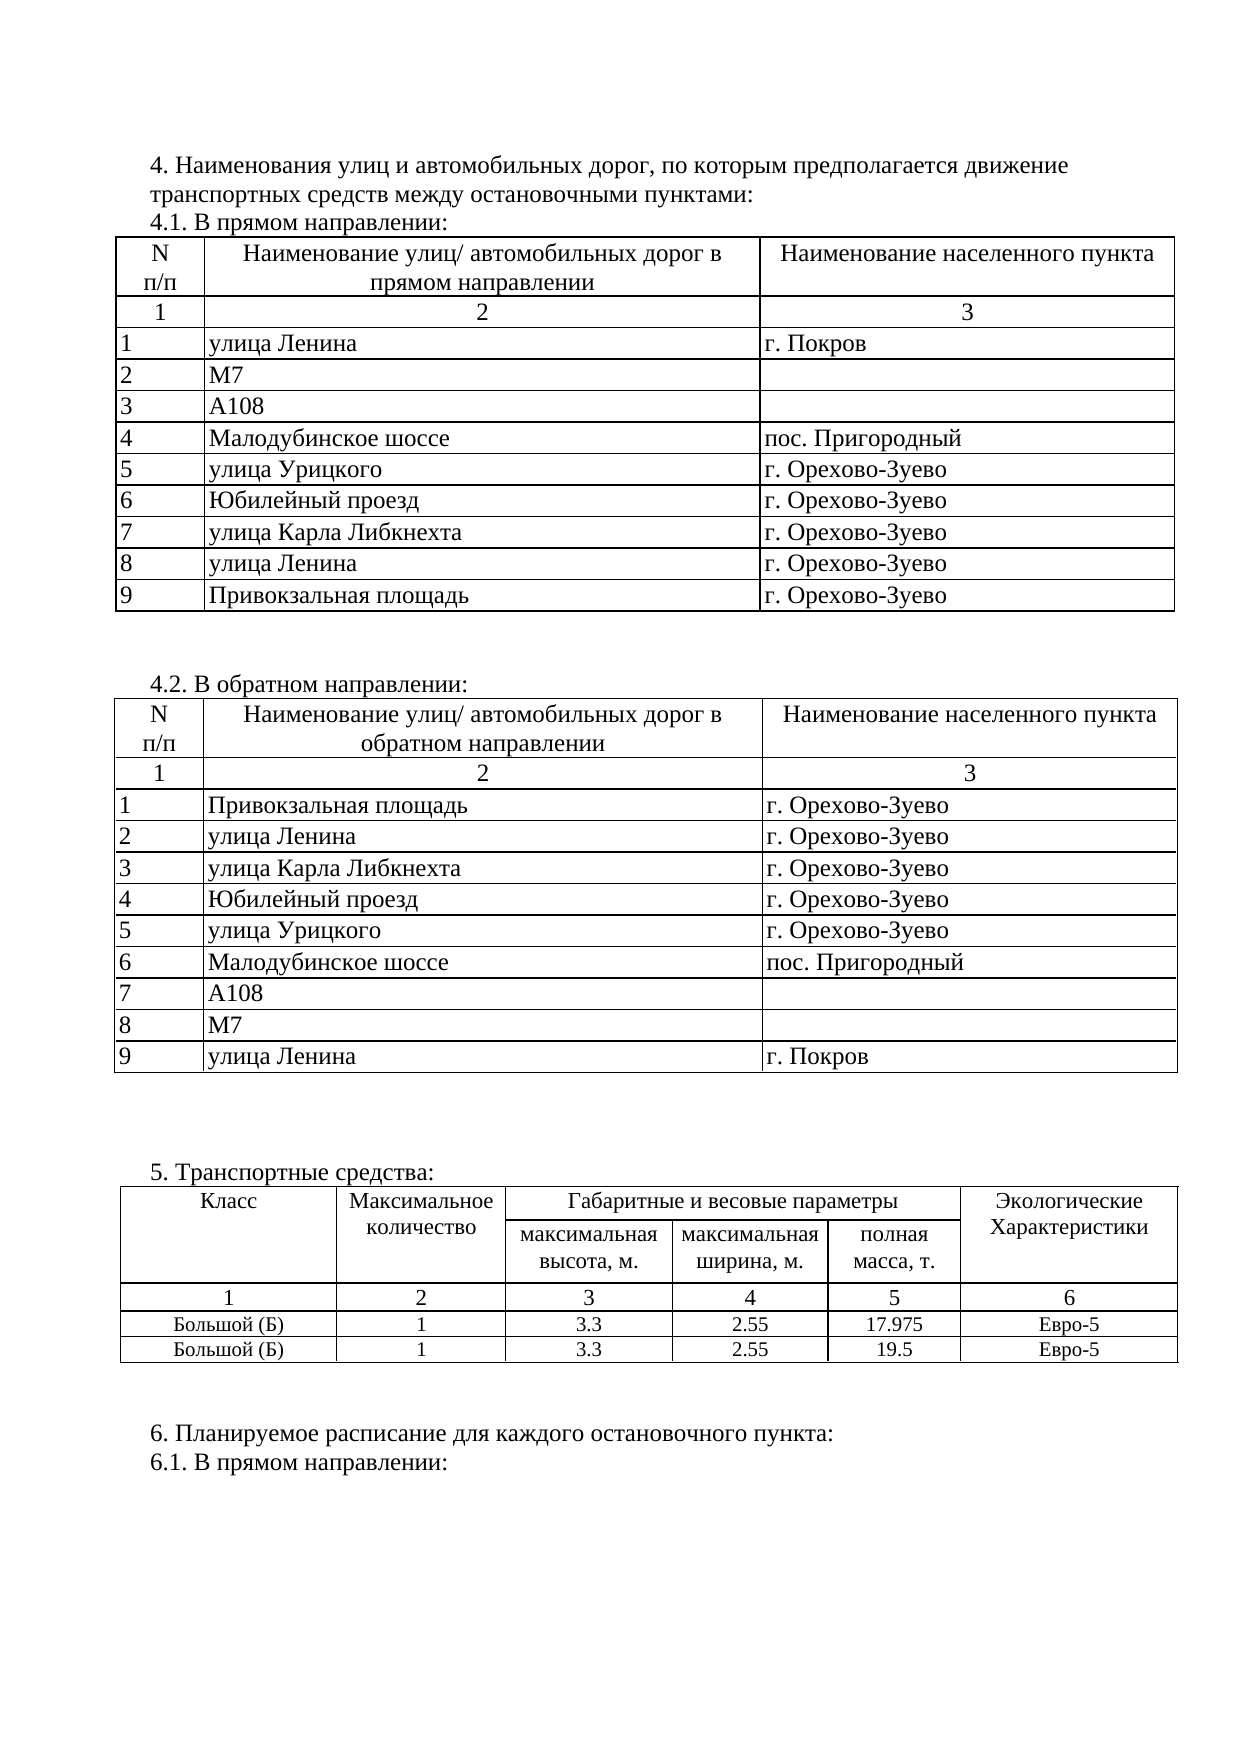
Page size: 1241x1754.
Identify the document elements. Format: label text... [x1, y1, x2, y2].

table_cell 5 [117, 454, 204, 484]
table_cell Евро-5 [961, 1337, 1177, 1361]
table_cell г. Орехово-Зуево [761, 549, 1174, 578]
table_cell г. Покров [761, 328, 1174, 358]
table_cell Привокзальная площадь [205, 580, 759, 610]
table_cell улица Ленина [204, 1042, 762, 1071]
table_header Наименование улиц/ автомобильных дорог в прямом направлении [205, 238, 759, 295]
table_cell [761, 391, 1174, 421]
table_cell М7 [205, 360, 759, 390]
table_cell Юбилейный проезд [204, 884, 762, 914]
table_cell 17.975 [829, 1312, 960, 1336]
table_cell 2.55 [673, 1312, 827, 1336]
text 5. Транспортные средства: [150, 1157, 1090, 1186]
table_header Наименование населенного пункта [761, 238, 1174, 295]
table_cell максимальная высота, м. [506, 1221, 672, 1282]
table_cell [763, 1009, 1177, 1040]
table_cell г. Орехово-Зуево [761, 486, 1174, 516]
table_cell улица Ленина [205, 328, 759, 358]
table_cell 3 [761, 297, 1174, 327]
table_cell Евро-5 [961, 1312, 1177, 1336]
table_cell г. Орехово-Зуево [763, 788, 1177, 820]
table_cell максимальная ширина, м. [673, 1221, 827, 1282]
table_cell улица Карла Либкнехта [204, 853, 762, 883]
table_cell улица Урицкого [205, 454, 759, 484]
text 4.2. В обратном направлении: [150, 669, 1090, 698]
text 6.1. В прямом направлении: [150, 1447, 1090, 1476]
table_cell 3.3 [506, 1312, 672, 1336]
table_header Наименование улиц/ автомобильных дорог в обратном направлении [204, 699, 762, 757]
table_cell Большой (Б) [121, 1312, 336, 1336]
table_cell улица Карла Либкнехта [205, 517, 759, 547]
table_cell [763, 977, 1177, 1008]
table_header Экологические Характеристики [961, 1187, 1177, 1282]
table_cell Юбилейный проезд [205, 486, 759, 516]
table_cell Малодубинское шоссе [205, 423, 759, 453]
table_cell Большой (Б) [121, 1337, 336, 1361]
table_header N п/п [117, 238, 204, 295]
text 6. Планируемое расписание для каждого остановочного пункта: [150, 1418, 1090, 1447]
table_cell 3 [115, 852, 203, 883]
table_cell 2 [337, 1284, 505, 1310]
table_cell 2 [205, 297, 759, 327]
table_cell А108 [205, 391, 759, 421]
table_cell г. Орехово-Зуево [763, 820, 1177, 851]
table_cell улица Урицкого [204, 916, 762, 946]
table_cell Малодубинское шоссе [204, 947, 762, 977]
table_cell улица Ленина [204, 821, 762, 851]
table_cell г. Покров [763, 1040, 1177, 1071]
table_cell 7 [115, 978, 203, 1008]
table_cell 8 [115, 1010, 203, 1040]
table_cell А108 [204, 979, 762, 1008]
table_cell улица Ленина [205, 549, 759, 578]
table_cell 3 [117, 391, 204, 421]
table_cell полная масса, т. [829, 1221, 960, 1282]
table_cell г. Орехово-Зуево [763, 883, 1177, 914]
table_cell г. Орехово-Зуево [763, 914, 1177, 946]
table_cell Привокзальная площадь [204, 790, 762, 820]
table_header Класс [121, 1187, 336, 1282]
table_cell 4 [673, 1284, 827, 1310]
table_cell 3 [763, 757, 1177, 788]
table_cell 9 [115, 1041, 203, 1071]
table_cell 8 [117, 549, 204, 578]
table_cell [761, 360, 1174, 390]
table_cell 4 [117, 423, 204, 453]
table_cell г. Орехово-Зуево [761, 580, 1174, 610]
text 4.1. В прямом направлении: [150, 207, 1090, 236]
table_cell 3.3 [506, 1337, 672, 1361]
table_cell 4 [115, 884, 203, 914]
table_cell 1 [115, 789, 203, 820]
table_cell 5 [829, 1284, 960, 1310]
table_cell 6 [961, 1284, 1177, 1310]
table_cell г. Орехово-Зуево [761, 517, 1174, 547]
table_cell 9 [117, 580, 204, 610]
table_cell пос. Пригородный [763, 946, 1177, 977]
table_cell 19.5 [829, 1337, 960, 1361]
table_cell 3 [506, 1284, 672, 1310]
table_cell М7 [204, 1010, 762, 1040]
table_cell г. Орехово-Зуево [763, 851, 1177, 883]
table_cell 2.55 [673, 1337, 827, 1361]
table_cell 1 [121, 1284, 336, 1310]
table_cell 2 [115, 821, 203, 851]
table_header Максимальное количество [337, 1187, 505, 1282]
table_cell 5 [115, 915, 203, 946]
table_cell 2 [117, 360, 204, 390]
table_header Наименование населенного пункта [763, 699, 1177, 757]
text 4. Наименования улиц и автомобильных дорог, по которым предполагается движение транспортных средств между остановочными пунктами: [150, 150, 1090, 207]
table_cell 1 [115, 758, 203, 788]
table_cell 1 [117, 328, 204, 358]
table_cell 2 [204, 758, 762, 788]
table_cell 1 [117, 297, 204, 327]
table_cell 6 [117, 486, 204, 516]
table_cell г. Орехово-Зуево [761, 454, 1174, 484]
table_header Габаритные и весовые параметры [506, 1187, 960, 1219]
table_header N п/п [115, 699, 203, 757]
table_cell 1 [337, 1337, 505, 1361]
table_cell пос. Пригородный [761, 423, 1174, 453]
table_cell 6 [115, 947, 203, 977]
table_cell 1 [337, 1312, 505, 1336]
table_cell 7 [117, 517, 204, 547]
